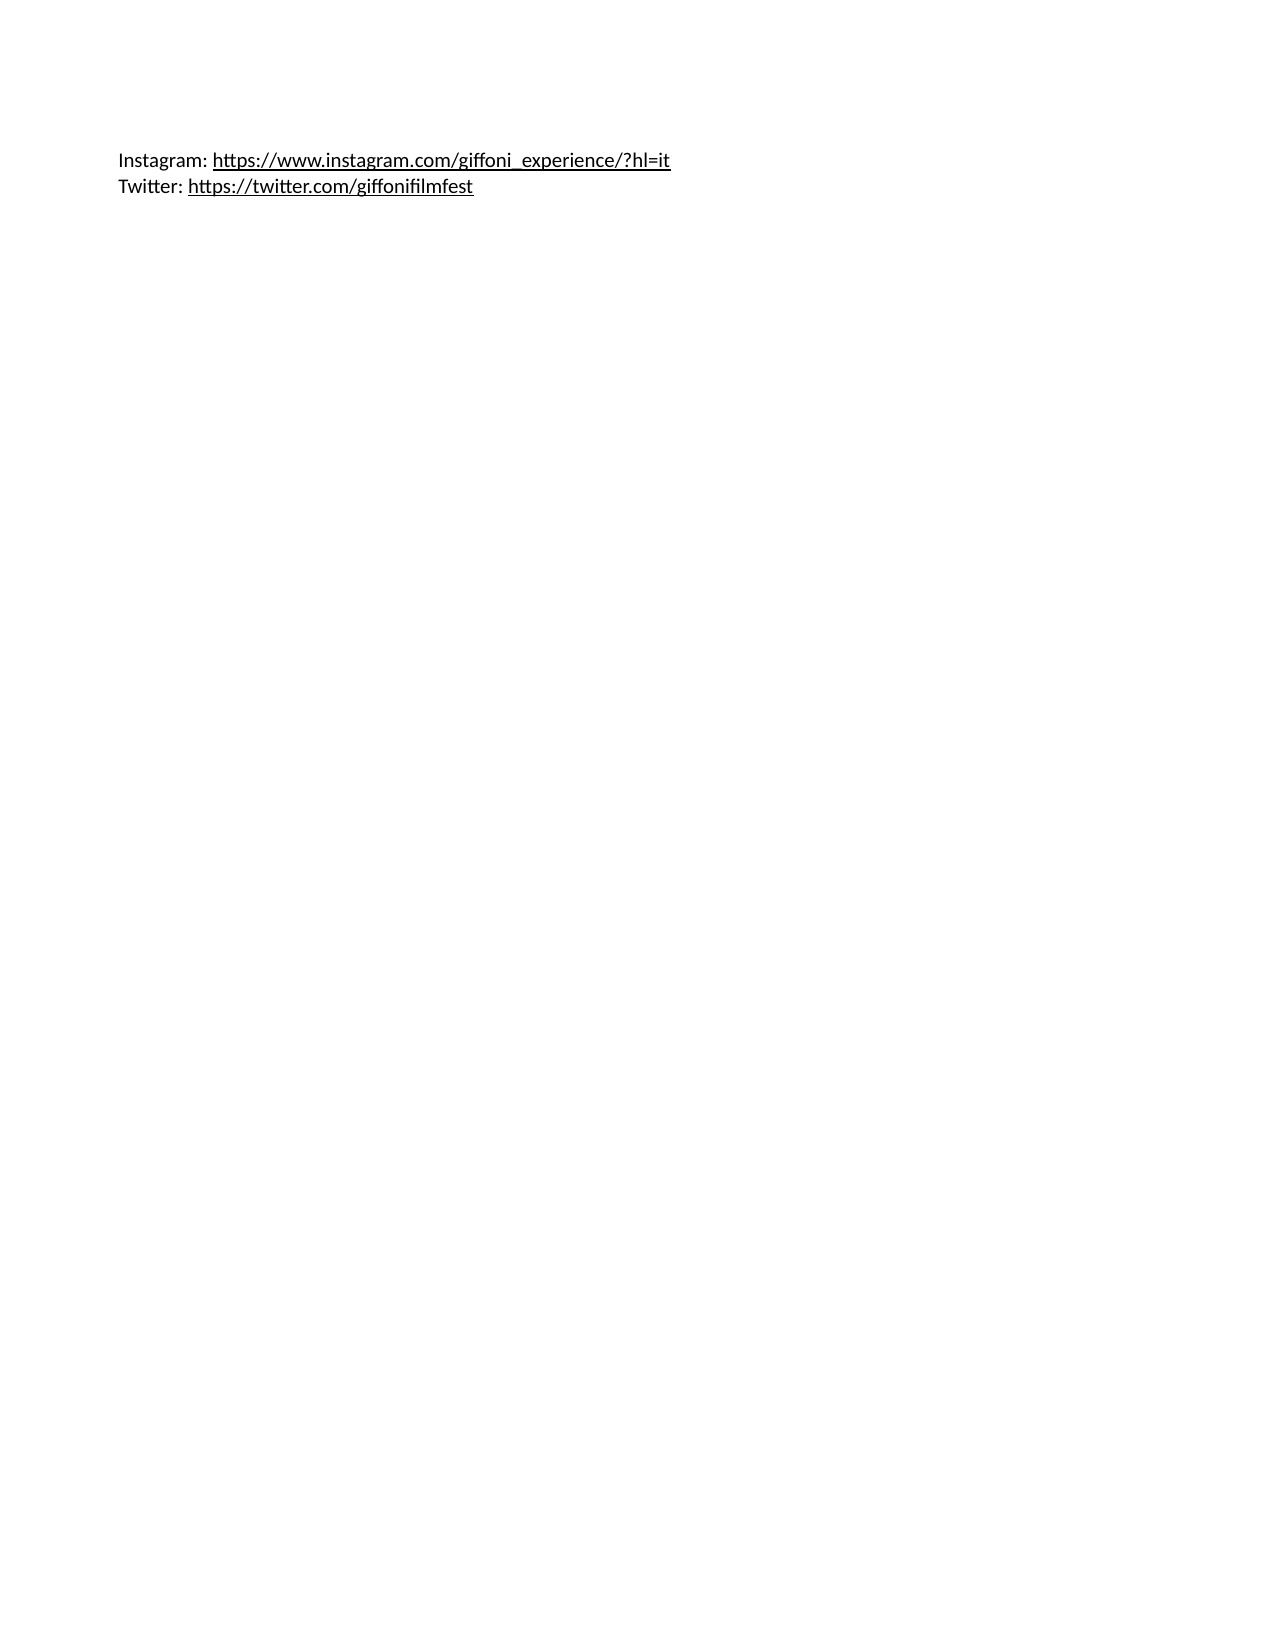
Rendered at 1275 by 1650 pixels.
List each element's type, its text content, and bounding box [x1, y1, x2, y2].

text Twitter: https://twitter.com/giffonifilmfest [118, 173, 1157, 198]
text Instagram: https://www.instagram.com/giffoni_experience/?hl=it [118, 148, 1157, 173]
